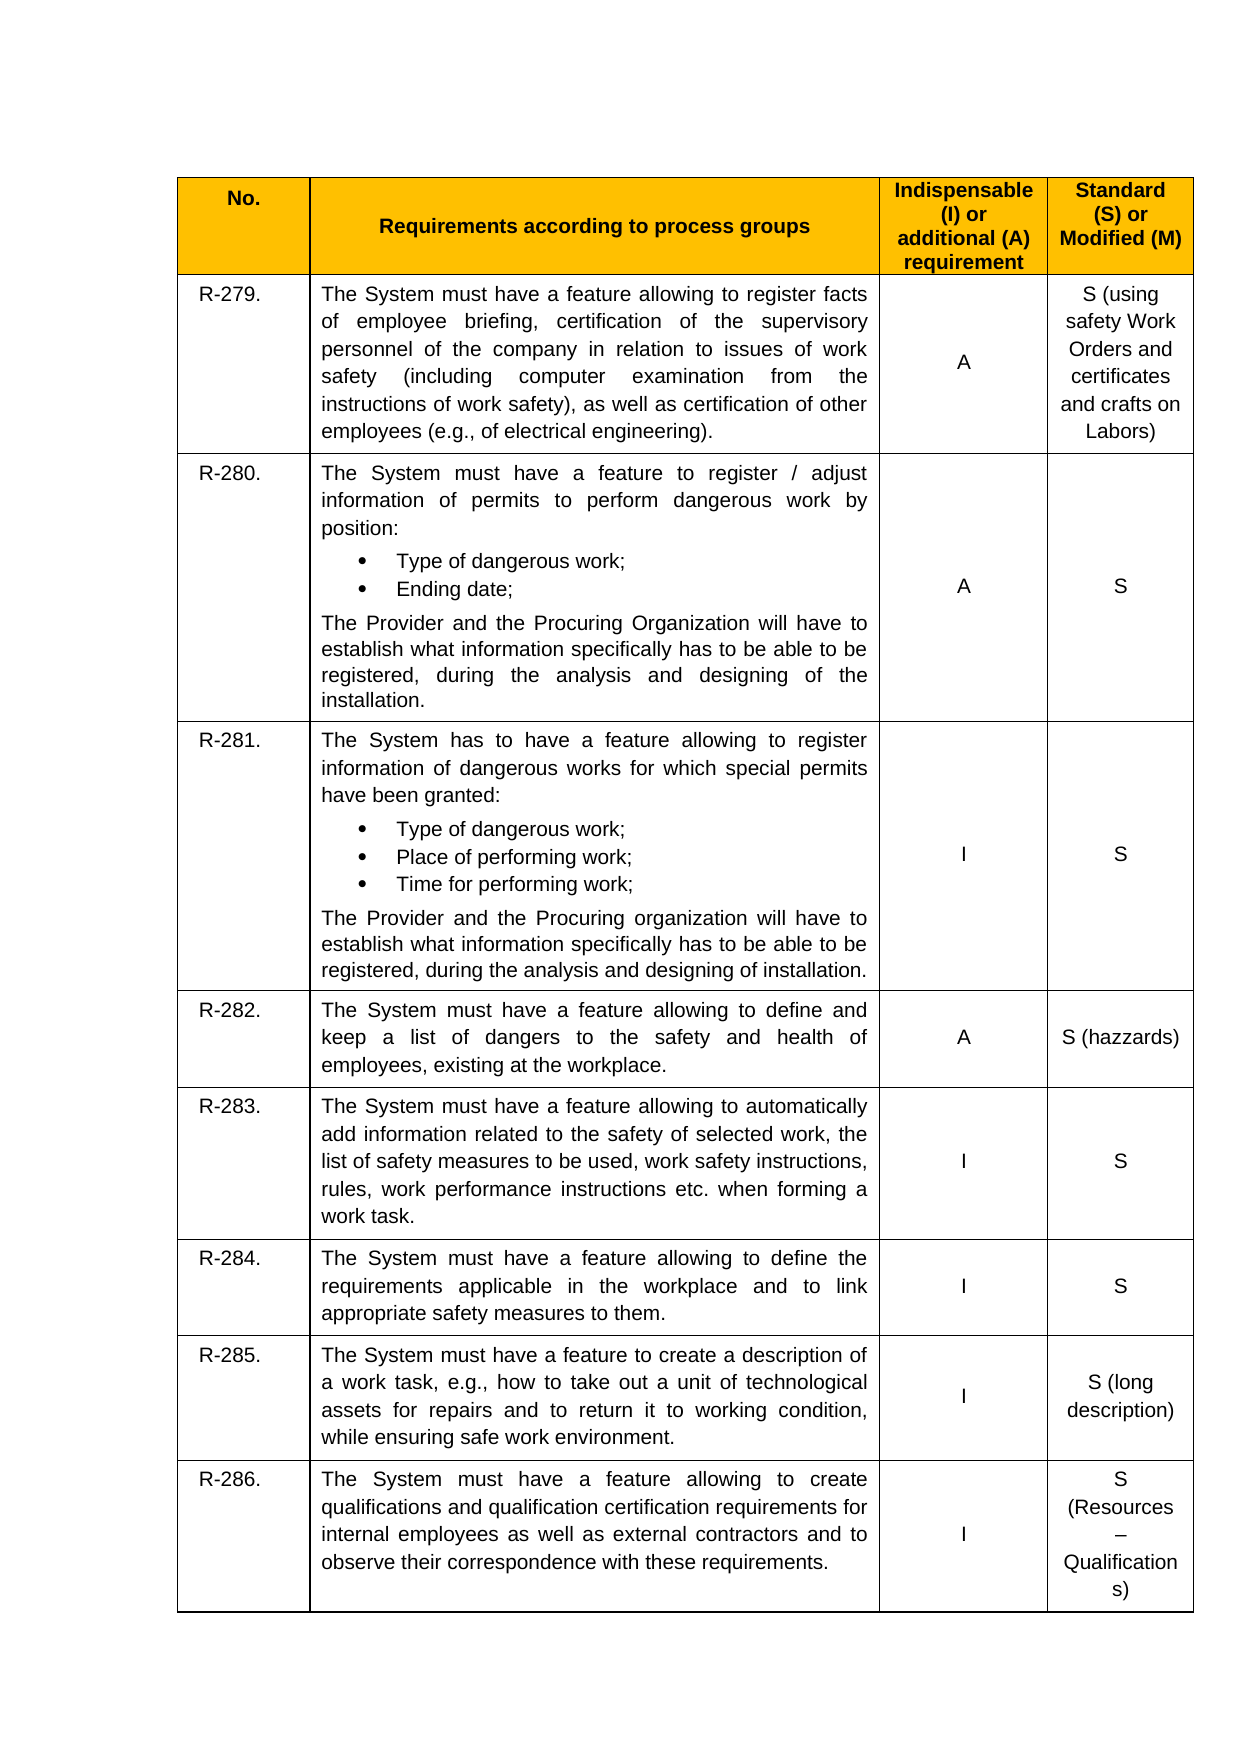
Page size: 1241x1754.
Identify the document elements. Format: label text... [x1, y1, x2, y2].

table_cell [178, 722, 309, 990]
table_cell The System must have a feature allowing to define the requirements applicable in the workplace and to link appropriate safety measures to them. [311, 1240, 879, 1335]
table_cell [178, 275, 309, 453]
table_cell S [1048, 1088, 1193, 1239]
table_cell I [880, 1461, 1047, 1611]
table_cell I [880, 722, 1047, 990]
table_cell The System must have a feature allowing to register facts of employee briefing, certification of the supervisory personnel of the company in relation to issues of work safety (including computer examination from the instructions of work safety), as well as certification of other employees (e.g., of electrical engineering). [311, 275, 879, 453]
table_cell S [1048, 1240, 1193, 1335]
table_cell A [880, 275, 1047, 453]
table_cell A [880, 454, 1047, 721]
table_header Requirements according to process groups [311, 178, 879, 274]
table_cell I [880, 1336, 1047, 1460]
table_cell [178, 1240, 309, 1335]
table_header Standard (S) or Modified (M) [1048, 178, 1193, 274]
table_cell [178, 1088, 309, 1239]
table_header Indispensable (I) or additional (A) requirement [880, 178, 1047, 274]
table_cell S (long description) [1048, 1336, 1193, 1460]
table_cell S (hazzards) [1048, 991, 1193, 1087]
table_cell S (using safety Work Orders and certificates and crafts on Labors) [1048, 275, 1193, 453]
table_cell The System must have a feature to create a description of a work task, e.g., how to take out a unit of technological assets for repairs and to return it to working condition, while ensuring safe work environment. [311, 1336, 879, 1460]
table_cell A [880, 991, 1047, 1087]
table_cell The System must have a feature to register / adjust information of permits to perform dangerous work by position: Type of dangerous work; Ending date; The Provider and the Procuring Organization will have to establish what information specifically has to be able to be registered, during the analysis and designing of the installation. [311, 454, 879, 721]
table_cell I [880, 1240, 1047, 1335]
table_cell [178, 991, 309, 1087]
table_cell I [880, 1088, 1047, 1239]
table_cell S (Resources – Qualifications) [1048, 1461, 1193, 1611]
table_cell [178, 1461, 309, 1611]
table_cell S [1048, 454, 1193, 721]
table_cell The System must have a feature allowing to automatically add information related to the safety of selected work, the list of safety measures to be used, work safety instructions, rules, work performance instructions etc. when forming a work task. [311, 1088, 879, 1239]
table_cell [178, 454, 309, 721]
table_header No. [178, 178, 309, 274]
table_cell The System must have a feature allowing to define and keep a list of dangers to the safety and health of employees, existing at the workplace. [311, 991, 879, 1087]
table_cell The System has to have a feature allowing to register information of dangerous works for which special permits have been granted: Type of dangerous work; Place of performing work; Time for performing work; The Provider and the Procuring organization will have to establish what information specifically has to be able to be registered, during the analysis and designing of installation. [311, 722, 879, 990]
table_cell [178, 1336, 309, 1460]
table_cell The System must have a feature allowing to create qualifications and qualification certification requirements for internal employees as well as external contractors and to observe their correspondence with these requirements. [311, 1461, 879, 1611]
table_cell S [1048, 722, 1193, 990]
